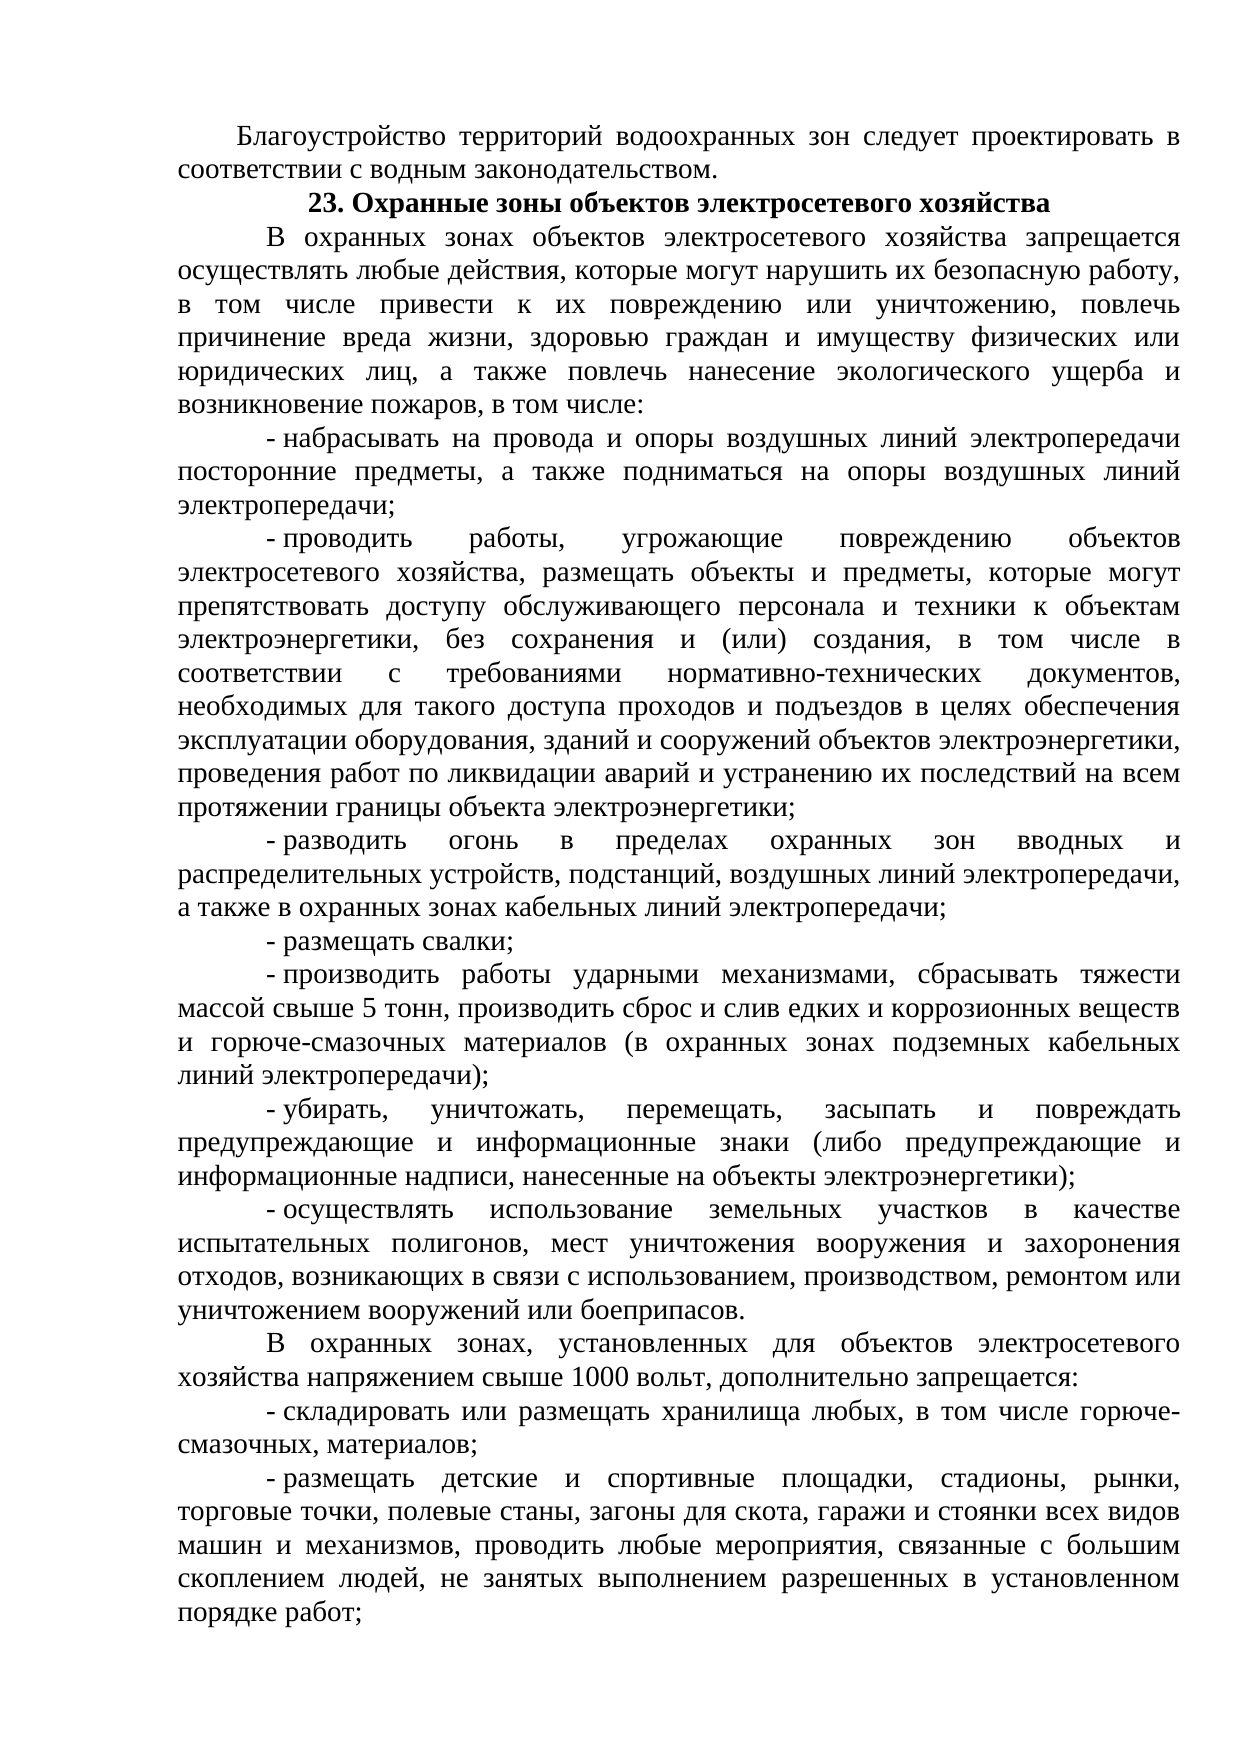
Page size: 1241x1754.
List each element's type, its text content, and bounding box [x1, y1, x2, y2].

text - проводить работы, угрожающие повреждению объектов электросетевого хозяйства, размещать объекты и предметы, которые могут препятствовать доступу обслуживающего персонала и техники к объектам электроэнергетики, без сохранения и (или) создания, в том числе в соответствии с требованиями нормативно-технических документов, необходимых для такого доступа проходов и подъездов в целях обеспечения эксплуатации оборудования, зданий и сооружений объектов электроэнергетики, проведения работ по ликвидации аварий и устранению их последствий на всем протяжении границы объекта электроэнергетики; [177, 521, 1181, 822]
text - разводить огонь в пределах охранных зон вводных и распределительных устройств, подстанций, воздушных линий электропередачи, а также в охранных зонах кабельных линий электропередачи; [177, 822, 1181, 923]
text - складировать или размещать хранилища любых, в том числе горюче-смазочных, материалов; [177, 1393, 1181, 1460]
text Благоустройство территорий водоохранных зон следует проектировать в соответствии с водным законодательством. [177, 118, 1181, 185]
text В охранных зонах, установленных для объектов электросетевого хозяйства напряжением свыше 1000 вольт, дополнительно запрещается: [177, 1326, 1181, 1393]
text - размещать детские и спортивные площадки, стадионы, рынки, торговые точки, полевые станы, загоны для скота, гаражи и стоянки всех видов машин и механизмов, проводить любые мероприятия, связанные с большим скоплением людей, не занятых выполнением разрешенных в установленном порядке работ; [177, 1460, 1181, 1627]
text 23. Охранные зоны объектов электросетевого хозяйства [177, 185, 1181, 219]
text - убирать, уничтожать, перемещать, засыпать и повреждать предупреждающие и информационные знаки (либо предупреждающие и информационные надписи, нанесенные на объекты электроэнергетики); [177, 1091, 1181, 1191]
text - размещать свалки; [177, 923, 1181, 957]
text - набрасывать на провода и опоры воздушных линий электропередачи посторонние предметы, а также подниматься на опоры воздушных линий электропередачи; [177, 420, 1181, 521]
text В охранных зонах объектов электросетевого хозяйства запрещается осуществлять любые действия, которые могут нарушить их безопасную работу, в том числе привести к их повреждению или уничтожению, повлечь причинение вреда жизни, здоровью граждан и имуществу физических или юридических лиц, а также повлечь нанесение экологического ущерба и возникновение пожаров, в том числе: [177, 219, 1181, 420]
text - производить работы ударными механизмами, сбрасывать тяжести массой свыше 5 тонн, производить сброс и слив едких и коррозионных веществ и горюче-смазочных материалов (в охранных зонах подземных кабельных линий электропередачи); [177, 957, 1181, 1091]
text - осуществлять использование земельных участков в качестве испытательных полигонов, мест уничтожения вооружения и захоронения отходов, возникающих в связи с использованием, производством, ремонтом или уничтожением вооружений или боеприпасов. [177, 1191, 1181, 1326]
